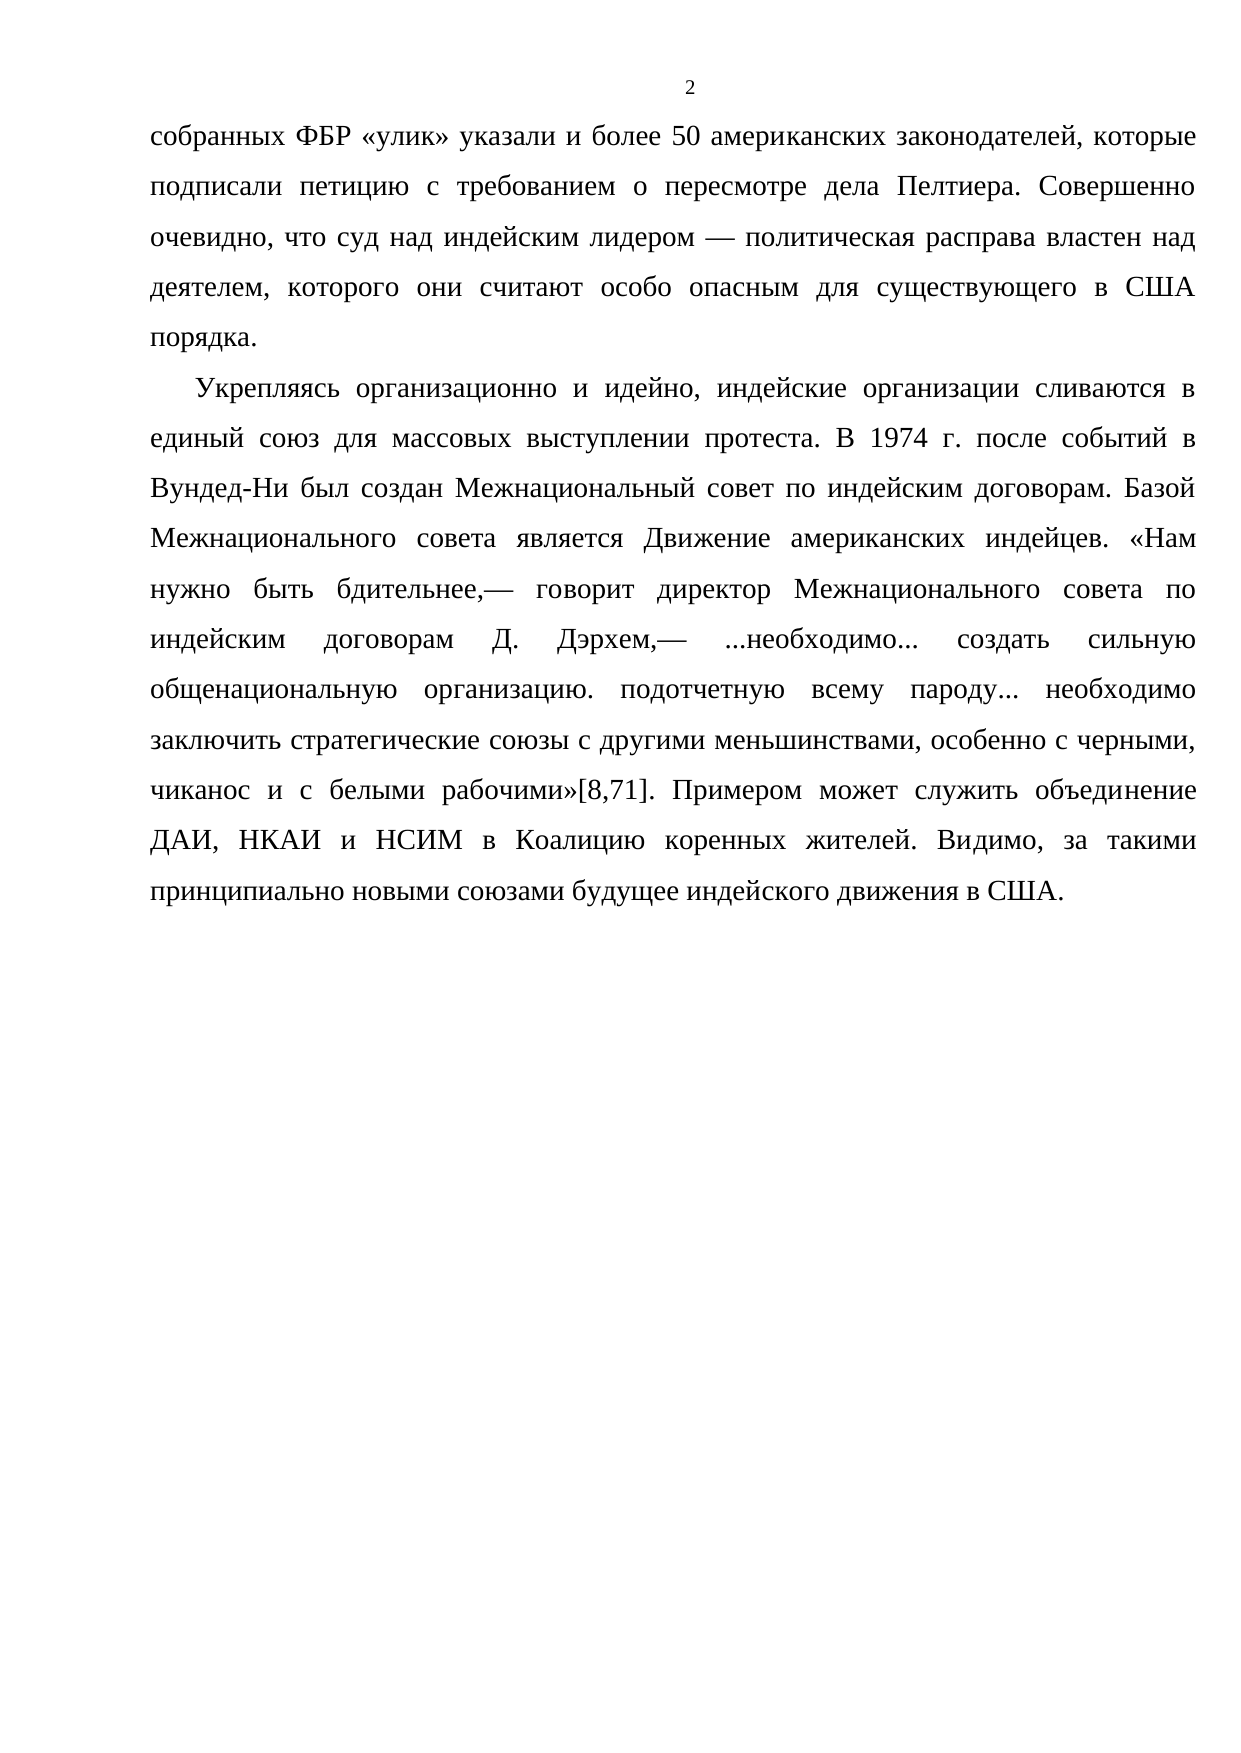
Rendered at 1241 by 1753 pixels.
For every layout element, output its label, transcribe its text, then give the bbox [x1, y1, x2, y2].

text Укрепляясь организационно и идейно, индейские организации сливаются в единый союз для массовых выступлении протеста. В 1974 г. после событий в Вундед-Ни был создан Межнациональный совет по индейским договорам. Базой Межнационального совета является Движение американских индейцев. «Нам нужно быть бдительнее,— говорит директор Межнационального совета по индейским договорам Д. Дэрхем,— ...необходимо... создать сильную общенациональную организацию. подотчетную всему пароду... необходимо заключить стратегические союзы с другими меньшинствами, особенно с черными, чиканос и с белыми рабочими»[8,71]. Примером может служить объединение ДАИ, НКАИ и НСИМ в Коалицию коренных жителей. Видимо, за такими принципиально новыми союзами будущее индейского движения в США. [150, 370, 1197, 906]
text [150, 118, 1197, 353]
